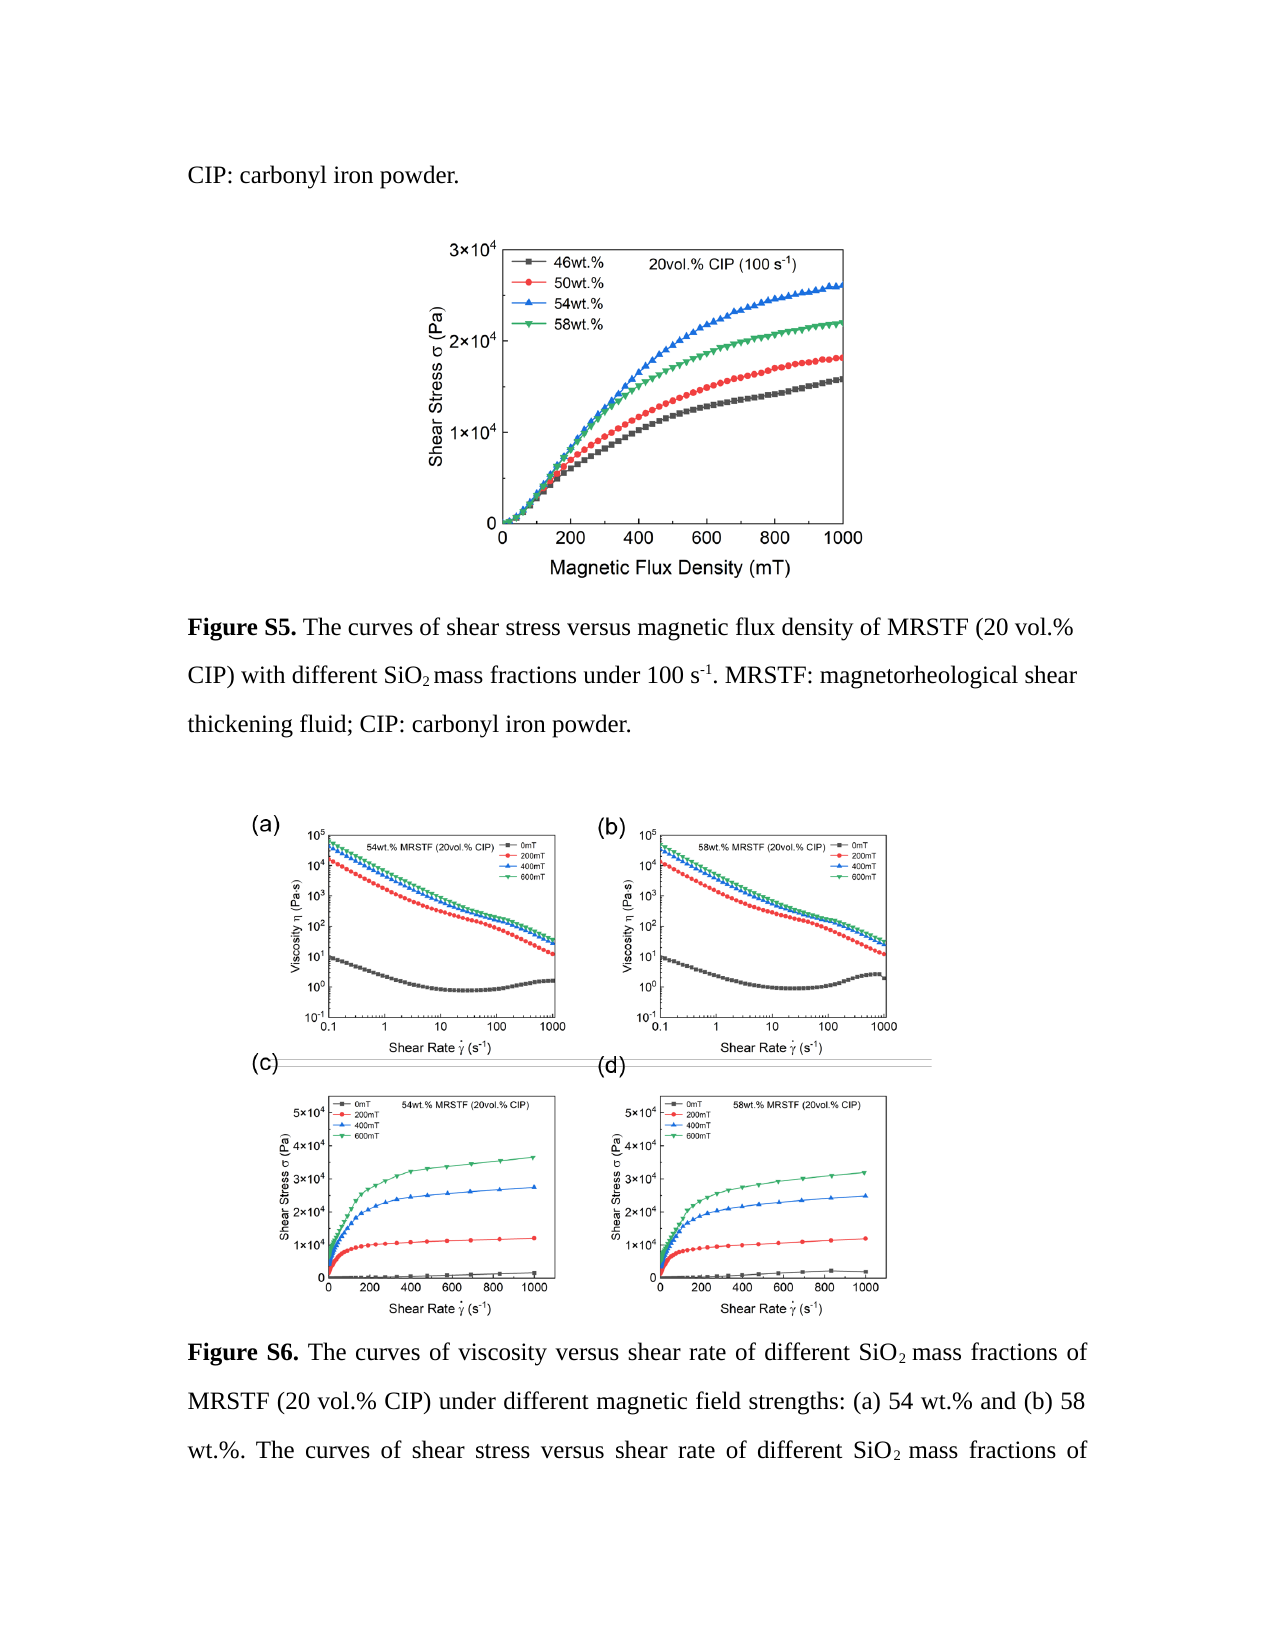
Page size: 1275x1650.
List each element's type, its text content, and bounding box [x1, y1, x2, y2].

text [187, 1336, 1087, 1466]
text Figure S5. The curves of shear stress versus magnetic flux density of MRSTF (20 vol.% CIP) with different SiO2 mass fractions under 100 s-1. MRSTF: magnetorheological shear thickening fluid; CIP: carbonyl iron powder. [187, 610, 1087, 740]
picture [237, 801, 932, 1320]
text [187, 159, 1087, 191]
picture [413, 205, 912, 587]
